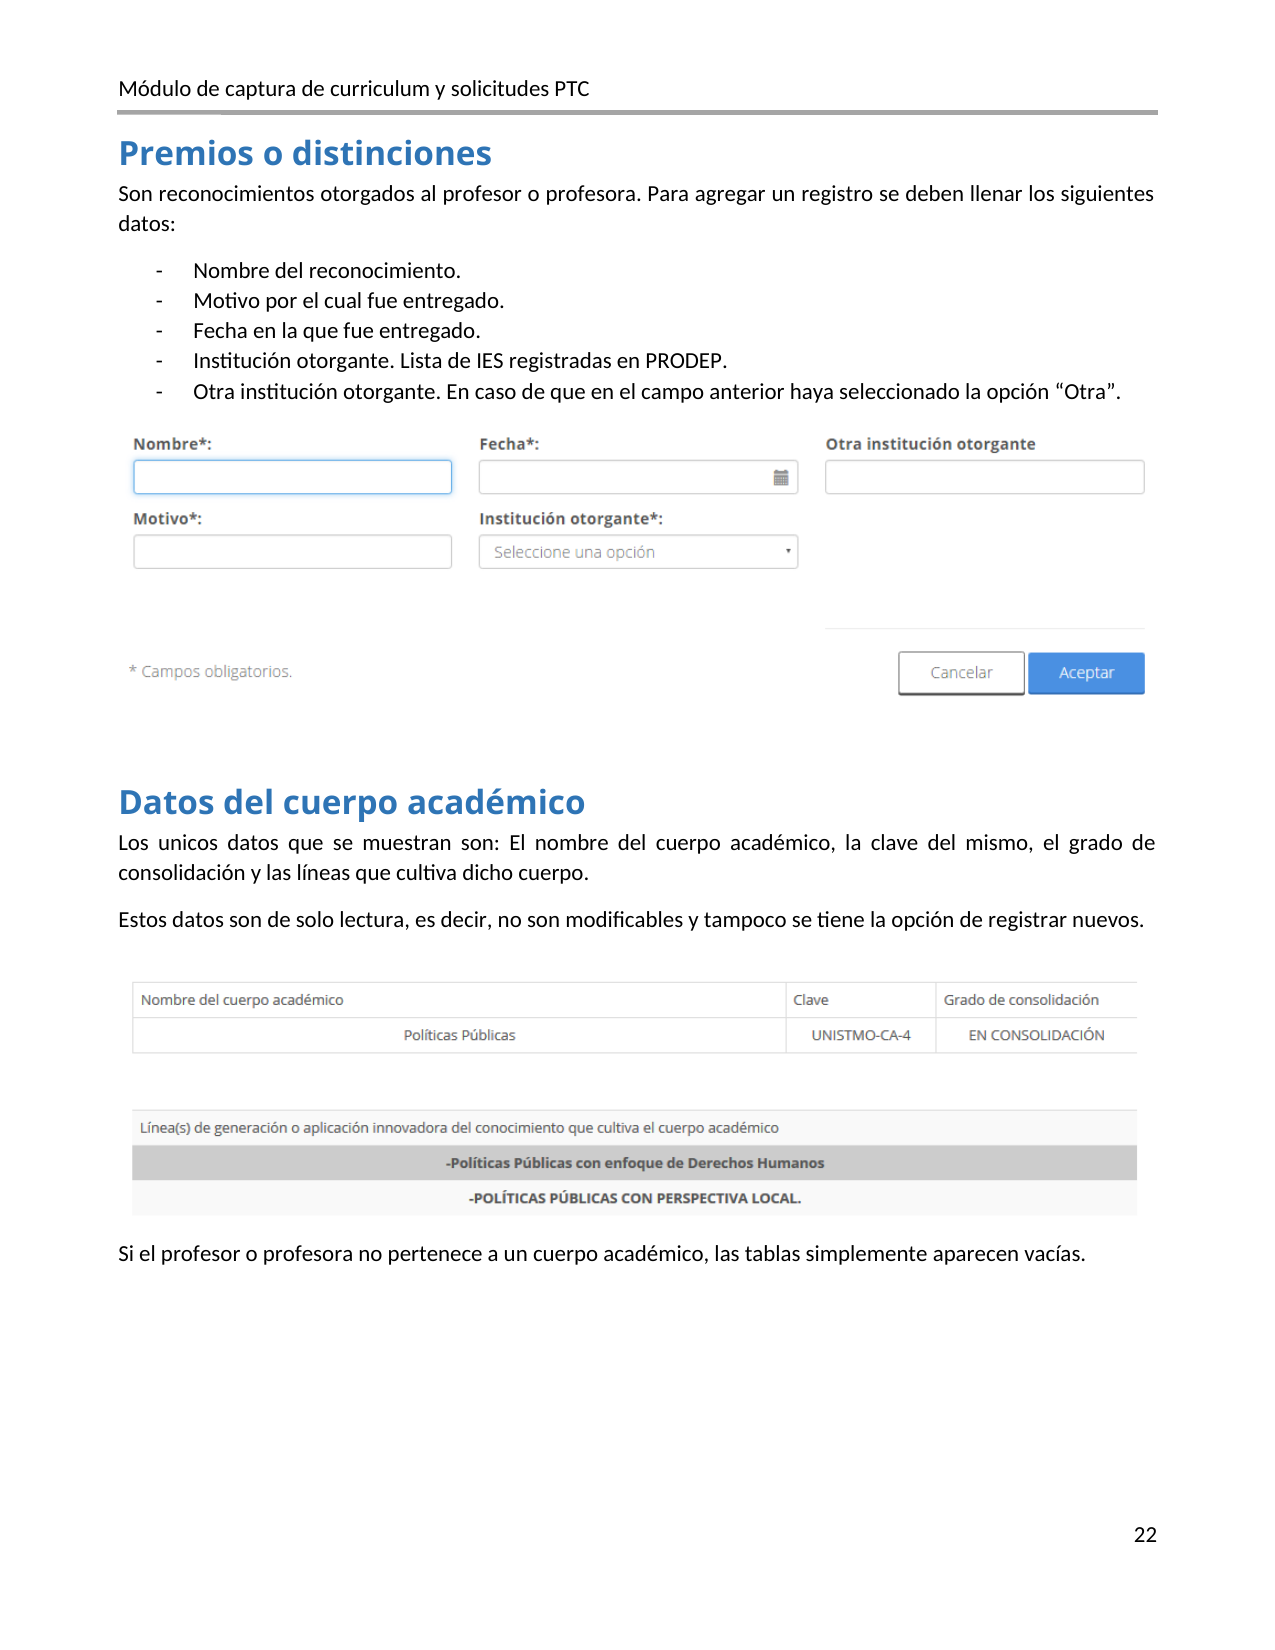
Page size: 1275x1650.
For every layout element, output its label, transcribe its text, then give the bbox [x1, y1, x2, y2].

text Son reconocimientos otorgados al profesor o profesora. Para agregar un registro se deben llenar los siguientes datos: [118, 179, 1157, 237]
list Otra institución otorgante. En caso de que en el campo anterior haya seleccionado la opción “Otra”. [156, 377, 1157, 405]
subtitle Premios o distinciones [118, 130, 1157, 175]
text Si el profesor o profesora no pertenece a un cuerpo académico, las tablas simplemente aparecen vacías. [118, 1239, 1157, 1267]
picture [118, 423, 1156, 705]
picture [118, 951, 1158, 1221]
subtitle Datos del cuerpo académico [118, 779, 1157, 824]
text Estos datos son de solo lectura, es decir, no son modificables y tampoco se tiene la opción de registrar nuevos. [118, 905, 1157, 933]
list Nombre del reconocimiento. [156, 256, 1157, 284]
list Fecha en la que fue entregado. [156, 316, 1157, 344]
list Motivo por el cual fue entregado. [156, 286, 1157, 314]
list Institución otorgante. Lista de IES registradas en PRODEP. [156, 347, 1157, 374]
text Los unicos datos que se muestran son: El nombre del cuerpo académico, la clave del mismo, el grado de consolidación y las líneas que cultiva dicho cuerpo. [118, 828, 1157, 886]
